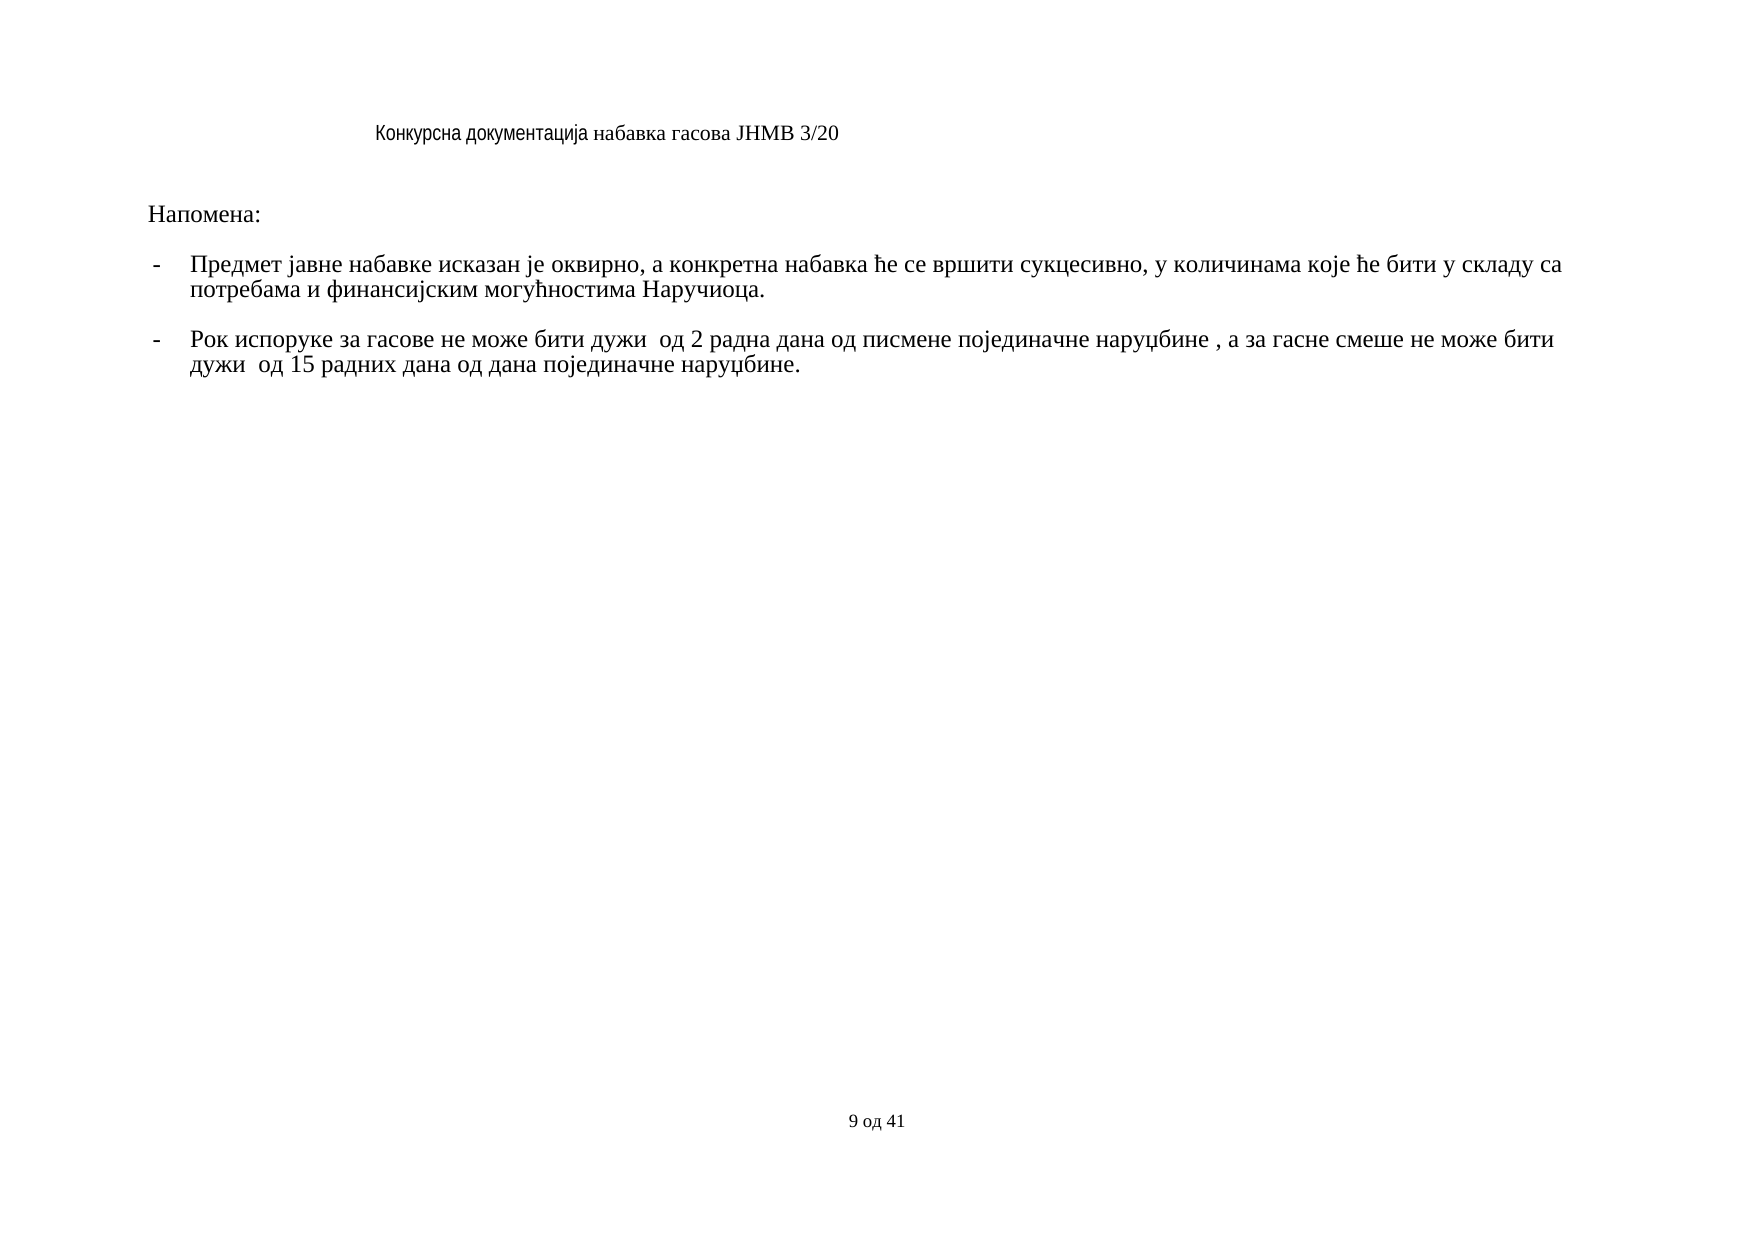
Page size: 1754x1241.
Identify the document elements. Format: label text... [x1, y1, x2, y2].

text Напомена: [148, 203, 1606, 228]
list Предмет јавне набавке исказан је оквирно, а конкретна набавка ће се вршити сукцесивно, у количинама које ће бити у складу са потребама и финансијским могућностима Наручиоца. [152, 253, 1606, 303]
list Рок испоруке за гасове не може бити дужи од 2 радна дана од писмене појединачне наруџбине , а за гасне смеше не може бити дужи од 15 радних дана од дана појединачне наруџбине. [152, 328, 1606, 378]
